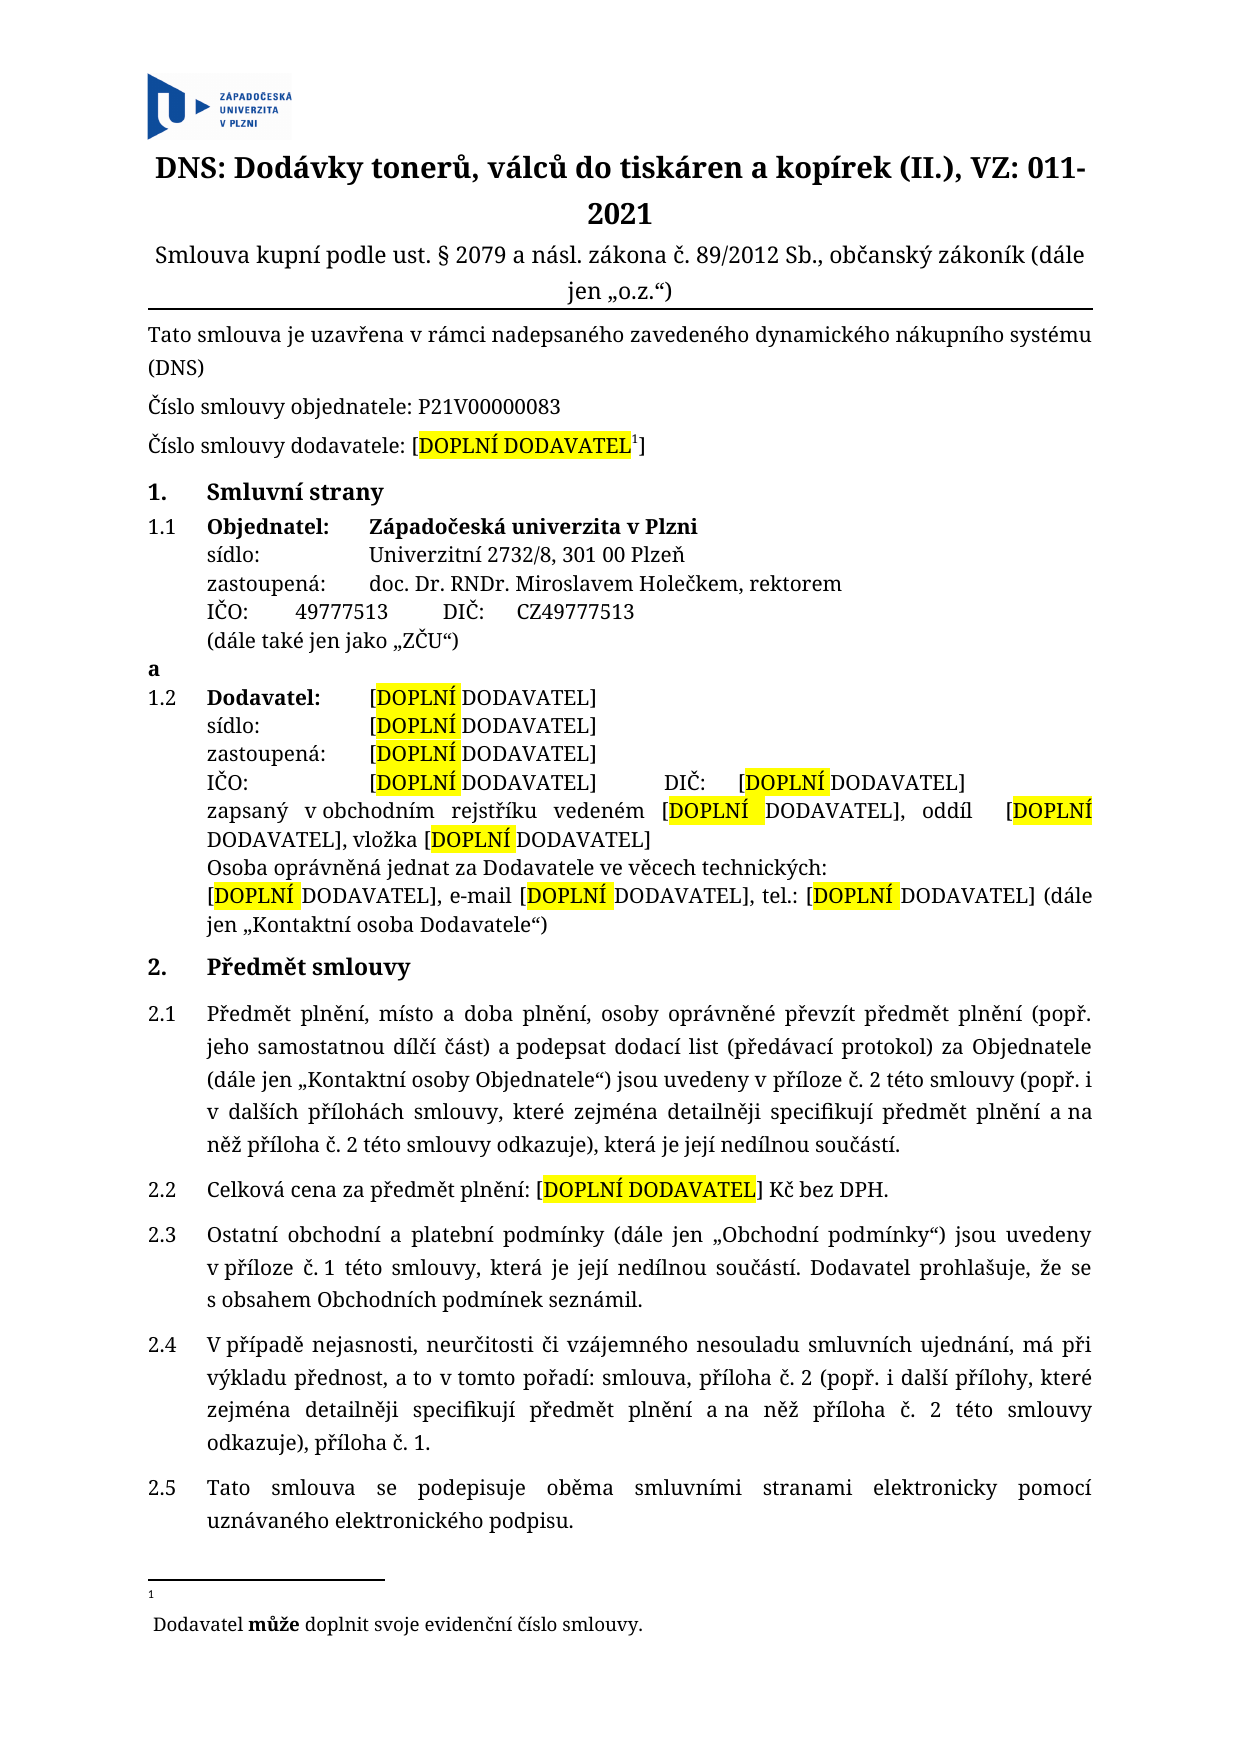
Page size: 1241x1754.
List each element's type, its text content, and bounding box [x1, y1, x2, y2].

text (dále také jen jako „ZČU“) [207, 626, 1093, 654]
text IČO: [DOPLNÍ DODAVATEL] DIČ: [DOPLNÍ DODAVATEL] [461, 768, 745, 796]
text zastoupená: doc. Dr. RNDr. Miroslavem Holečkem, rektorem [207, 569, 1093, 597]
text sídlo: Univerzitní 2732/8, 301 00 Plzeň [207, 540, 1093, 569]
text Číslo smlouvy objednatele: P21V00000083 [148, 392, 1093, 421]
text zapsaný v obchodním rejstříku vedeném [DOPLNÍ DODAVATEL], oddíl [DOPLNÍ DODAVATEL], vložka [DOPLNÍ DODAVATEL] [207, 796, 1093, 853]
text IČO: 49777513 DIČ: CZ49777513 [207, 597, 1093, 626]
list Předmět smlouvy [148, 951, 1093, 982]
text Číslo smlouvy dodavatele: [DOPLNÍ DODAVATEL] [631, 431, 1093, 459]
text IČO: [DOPLNÍ DODAVATEL] DIČ: [DOPLNÍ DODAVATEL] [207, 768, 376, 796]
text [DOPLNÍ DODAVATEL], e-mail [DOPLNÍ DODAVATEL], tel.: [DOPLNÍ DODAVATEL] (dále jen „Kontaktní osoba Dodavatele“) [207, 882, 1093, 938]
picture [147, 73, 292, 140]
list Celková cena za předmět plnění: [DOPLNÍ DODAVATEL] Kč bez DPH. [148, 1175, 543, 1203]
list Dodavatel: [DOPLNÍ DODAVATEL] [148, 683, 376, 711]
list V případě nejasnosti, neurčitosti či vzájemného nesouladu smluvních ujednání, má při výkladu přednost, a to v tomto pořadí: smlouva, příloha č. 2 (popř. i další přílohy, které zejména detailněji specifikují předmět plnění a na něž příloha č. 2 této smlouvy odkazuje), příloha č. 1. [148, 1330, 1093, 1457]
list Celková cena za předmět plnění: [DOPLNÍ DODAVATEL] Kč bez DPH. [756, 1175, 1093, 1203]
text a [148, 654, 1093, 683]
text Číslo smlouvy dodavatele: [DOPLNÍ DODAVATEL] [148, 431, 419, 459]
list Smluvní strany [148, 476, 1093, 507]
list Předmět plnění, místo a doba plnění, osoby oprávněné převzít předmět plnění (popř. jeho samostatnou dílčí část) a podepsat dodací list (předávací protokol) za Objednatele (dále jen „Kontaktní osoby Objednatele“) jsou uvedeny v příloze č. 2 této smlouvy (popř. i v dalších přílohách smlouvy, které zejména detailněji specifikují předmět plnění a na něž příloha č. 2 této smlouvy odkazuje), která je její nedílnou součástí. [148, 999, 1093, 1158]
list Ostatní obchodní a platební podmínky (dále jen „Obchodní podmínky“) jsou uvedeny v příloze č. 1 této smlouvy, která je její nedílnou součástí. Dodavatel prohlašuje, že se s obsahem Obchodních podmínek seznámil. [148, 1220, 1093, 1314]
text Smlouva kupní podle ust. § 2079 a násl. zákona č. 89/2012 Sb., občanský zákoník (dále jen „o.z.“) [148, 239, 1093, 308]
list Dodavatel: [DOPLNÍ DODAVATEL] [461, 683, 1093, 711]
text zastoupená: [DOPLNÍ DODAVATEL] [207, 739, 1093, 768]
text sídlo: [DOPLNÍ DODAVATEL] [461, 711, 1093, 739]
text DNS: Dodávky tonerů, válců do tiskáren a kopírek (II.), VZ: 011-2021 [148, 148, 1093, 233]
list Tato smlouva se podepisuje oběma smluvními stranami elektronicky pomocí uznávaného elektronického podpisu. [148, 1473, 1093, 1534]
text sídlo: [DOPLNÍ DODAVATEL] [207, 711, 376, 739]
text Osoba oprávněná jednat za Dodavatele ve věcech technických: [207, 853, 1093, 882]
list Objednatel: Západočeská univerzita v Plzni [148, 512, 1093, 540]
text Tato smlouva je uzavřena v rámci nadepsaného zavedeného dynamického nákupního systému (DNS) [148, 321, 1093, 382]
text IČO: [DOPLNÍ DODAVATEL] DIČ: [DOPLNÍ DODAVATEL] [830, 768, 1093, 796]
